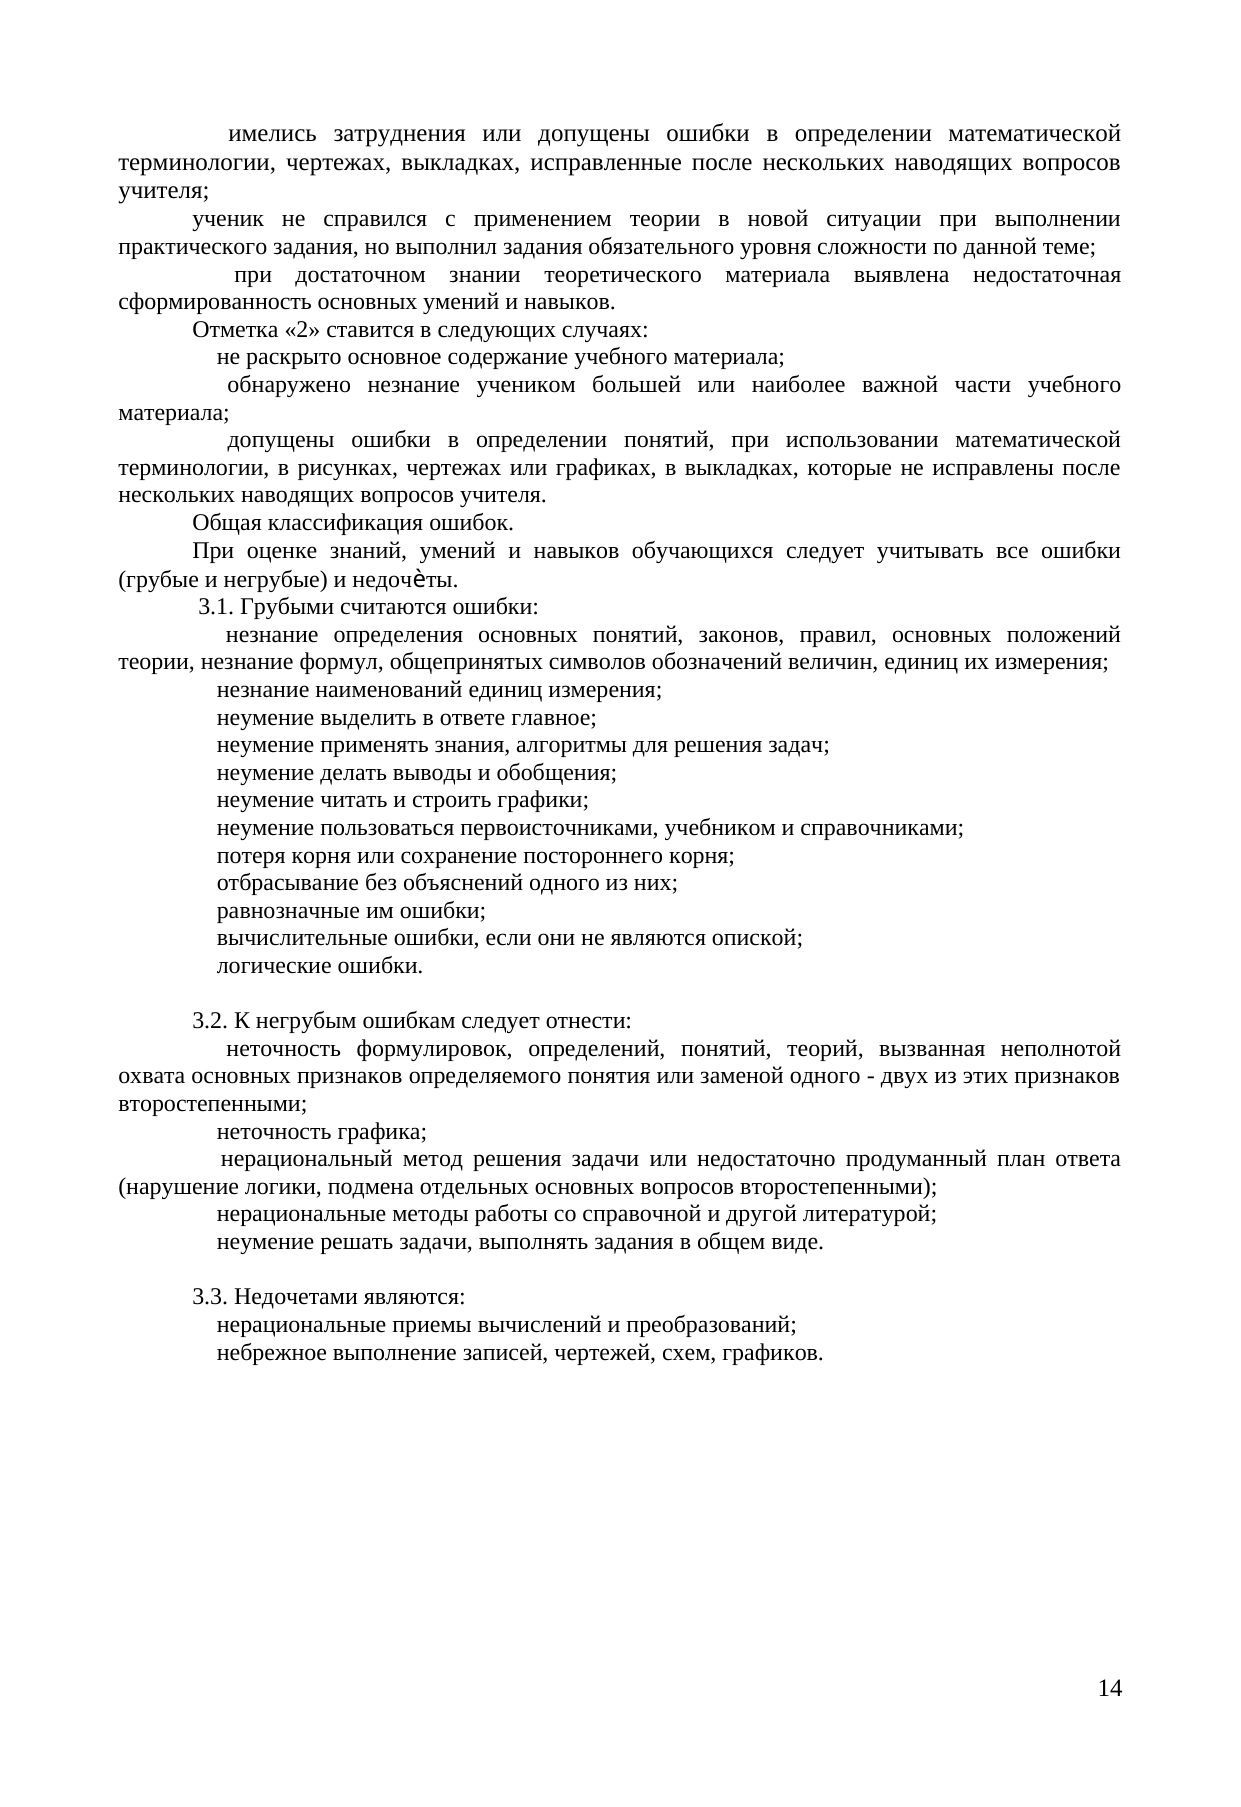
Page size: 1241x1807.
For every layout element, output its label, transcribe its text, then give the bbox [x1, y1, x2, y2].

text  неумение выделить в ответе главное; [118, 703, 1122, 730]
text  обнаружено незнание учеником большей или наиболее важной части учебного материала; [118, 370, 1122, 425]
text Отметка «2» ставится в следующих случаях: [118, 315, 1122, 342]
text 3.2. К негрубым ошибкам следует отнести: [118, 1006, 1122, 1034]
text  неумение делать выводы и обобщения; [118, 758, 1122, 785]
text ученик не справился с применением теории в новой ситуации при выполнении практического задания, но выполнил задания обязательного уровня сложности по данной теме; [118, 204, 1122, 259]
text Общая классификация ошибок. [118, 508, 1122, 536]
text  неумение читать и строить графики; [118, 785, 1122, 813]
text  при достаточном знании теоретического материала выявлена недостаточная сформированность основных умений и навыков. [118, 259, 1122, 315]
text  нерациональные приемы вычислений и преобразований; [118, 1310, 1122, 1337]
text  вычислительные ошибки, если они не являются опиской; [118, 923, 1122, 951]
text  незнание определения основных понятий, законов, правил, основных положений теории, незнание формул, общепринятых символов обозначений величин, единиц их измерения; [118, 620, 1122, 675]
text  нерациональные методы работы со справочной и другой литературой; [118, 1199, 1122, 1227]
text  неточность формулировок, определений, понятий, теорий, вызванная неполнотой охвата основных признаков определяемого понятия или заменой одного - двух из этих признаков второстепенными; [118, 1034, 1122, 1117]
text  не раскрыто основное содержание учебного материала; [118, 342, 1122, 370]
text  допущены ошибки в определении понятий, при использовании математической терминологии, в рисунках, чертежах или графиках, в выкладках, которые не исправлены после нескольких наводящих вопросов учителя. [118, 425, 1122, 508]
text  равнозначные им ошибки; [118, 896, 1122, 923]
text При оценке знаний, умений и навыков обучающихся следует учитывать все ошибки (грубые и негрубые) и недочѐты. [118, 536, 1122, 592]
text  неточность графика; [118, 1117, 1122, 1144]
text  логические ошибки. [118, 951, 1122, 979]
text  незнание наименований единиц измерения; [118, 675, 1122, 703]
text  имелись затруднения или допущены ошибки в определении математической терминологии, чертежах, выкладках, исправленные после нескольких наводящих вопросов учителя; [118, 118, 1122, 204]
text  нерациональный метод решения задачи или недостаточно продуманный план ответа (нарушение логики, подмена отдельных основных вопросов второстепенными); [118, 1144, 1122, 1199]
text  неумение применять знания, алгоритмы для решения задач; [118, 730, 1122, 758]
text  неумение решать задачи, выполнять задания в общем виде. [118, 1227, 1122, 1255]
text 3.3. Недочетами являются: [118, 1282, 1122, 1310]
text  неумение пользоваться первоисточниками, учебником и справочниками; [118, 813, 1122, 841]
text 3.1. Грубыми считаются ошибки: [118, 592, 1122, 620]
text  небрежное выполнение записей, чертежей, схем, графиков. [118, 1337, 1122, 1365]
text  отбрасывание без объяснений одного из них; [118, 868, 1122, 896]
text  потеря корня или сохранение постороннего корня; [118, 841, 1122, 868]
